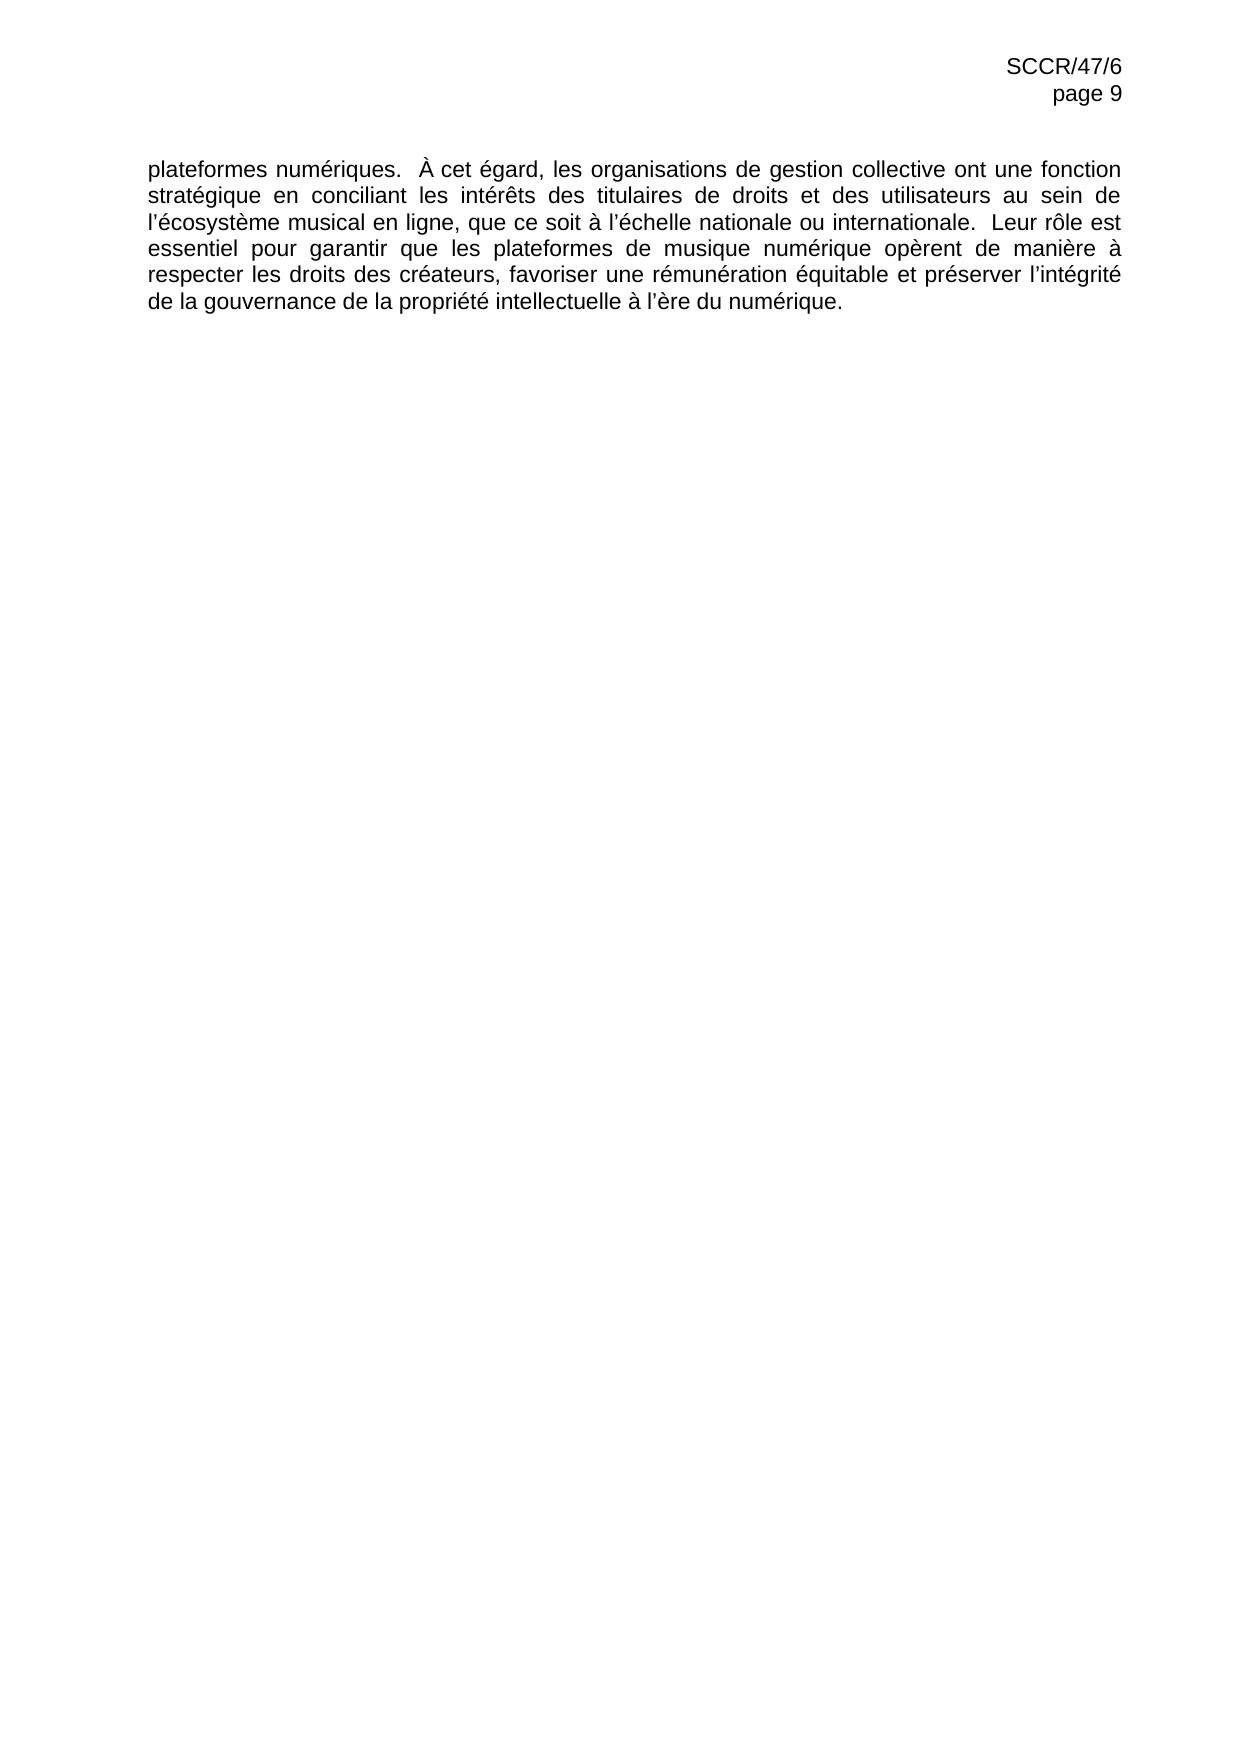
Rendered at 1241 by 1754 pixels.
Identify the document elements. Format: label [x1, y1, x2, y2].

text [148, 156, 1122, 314]
